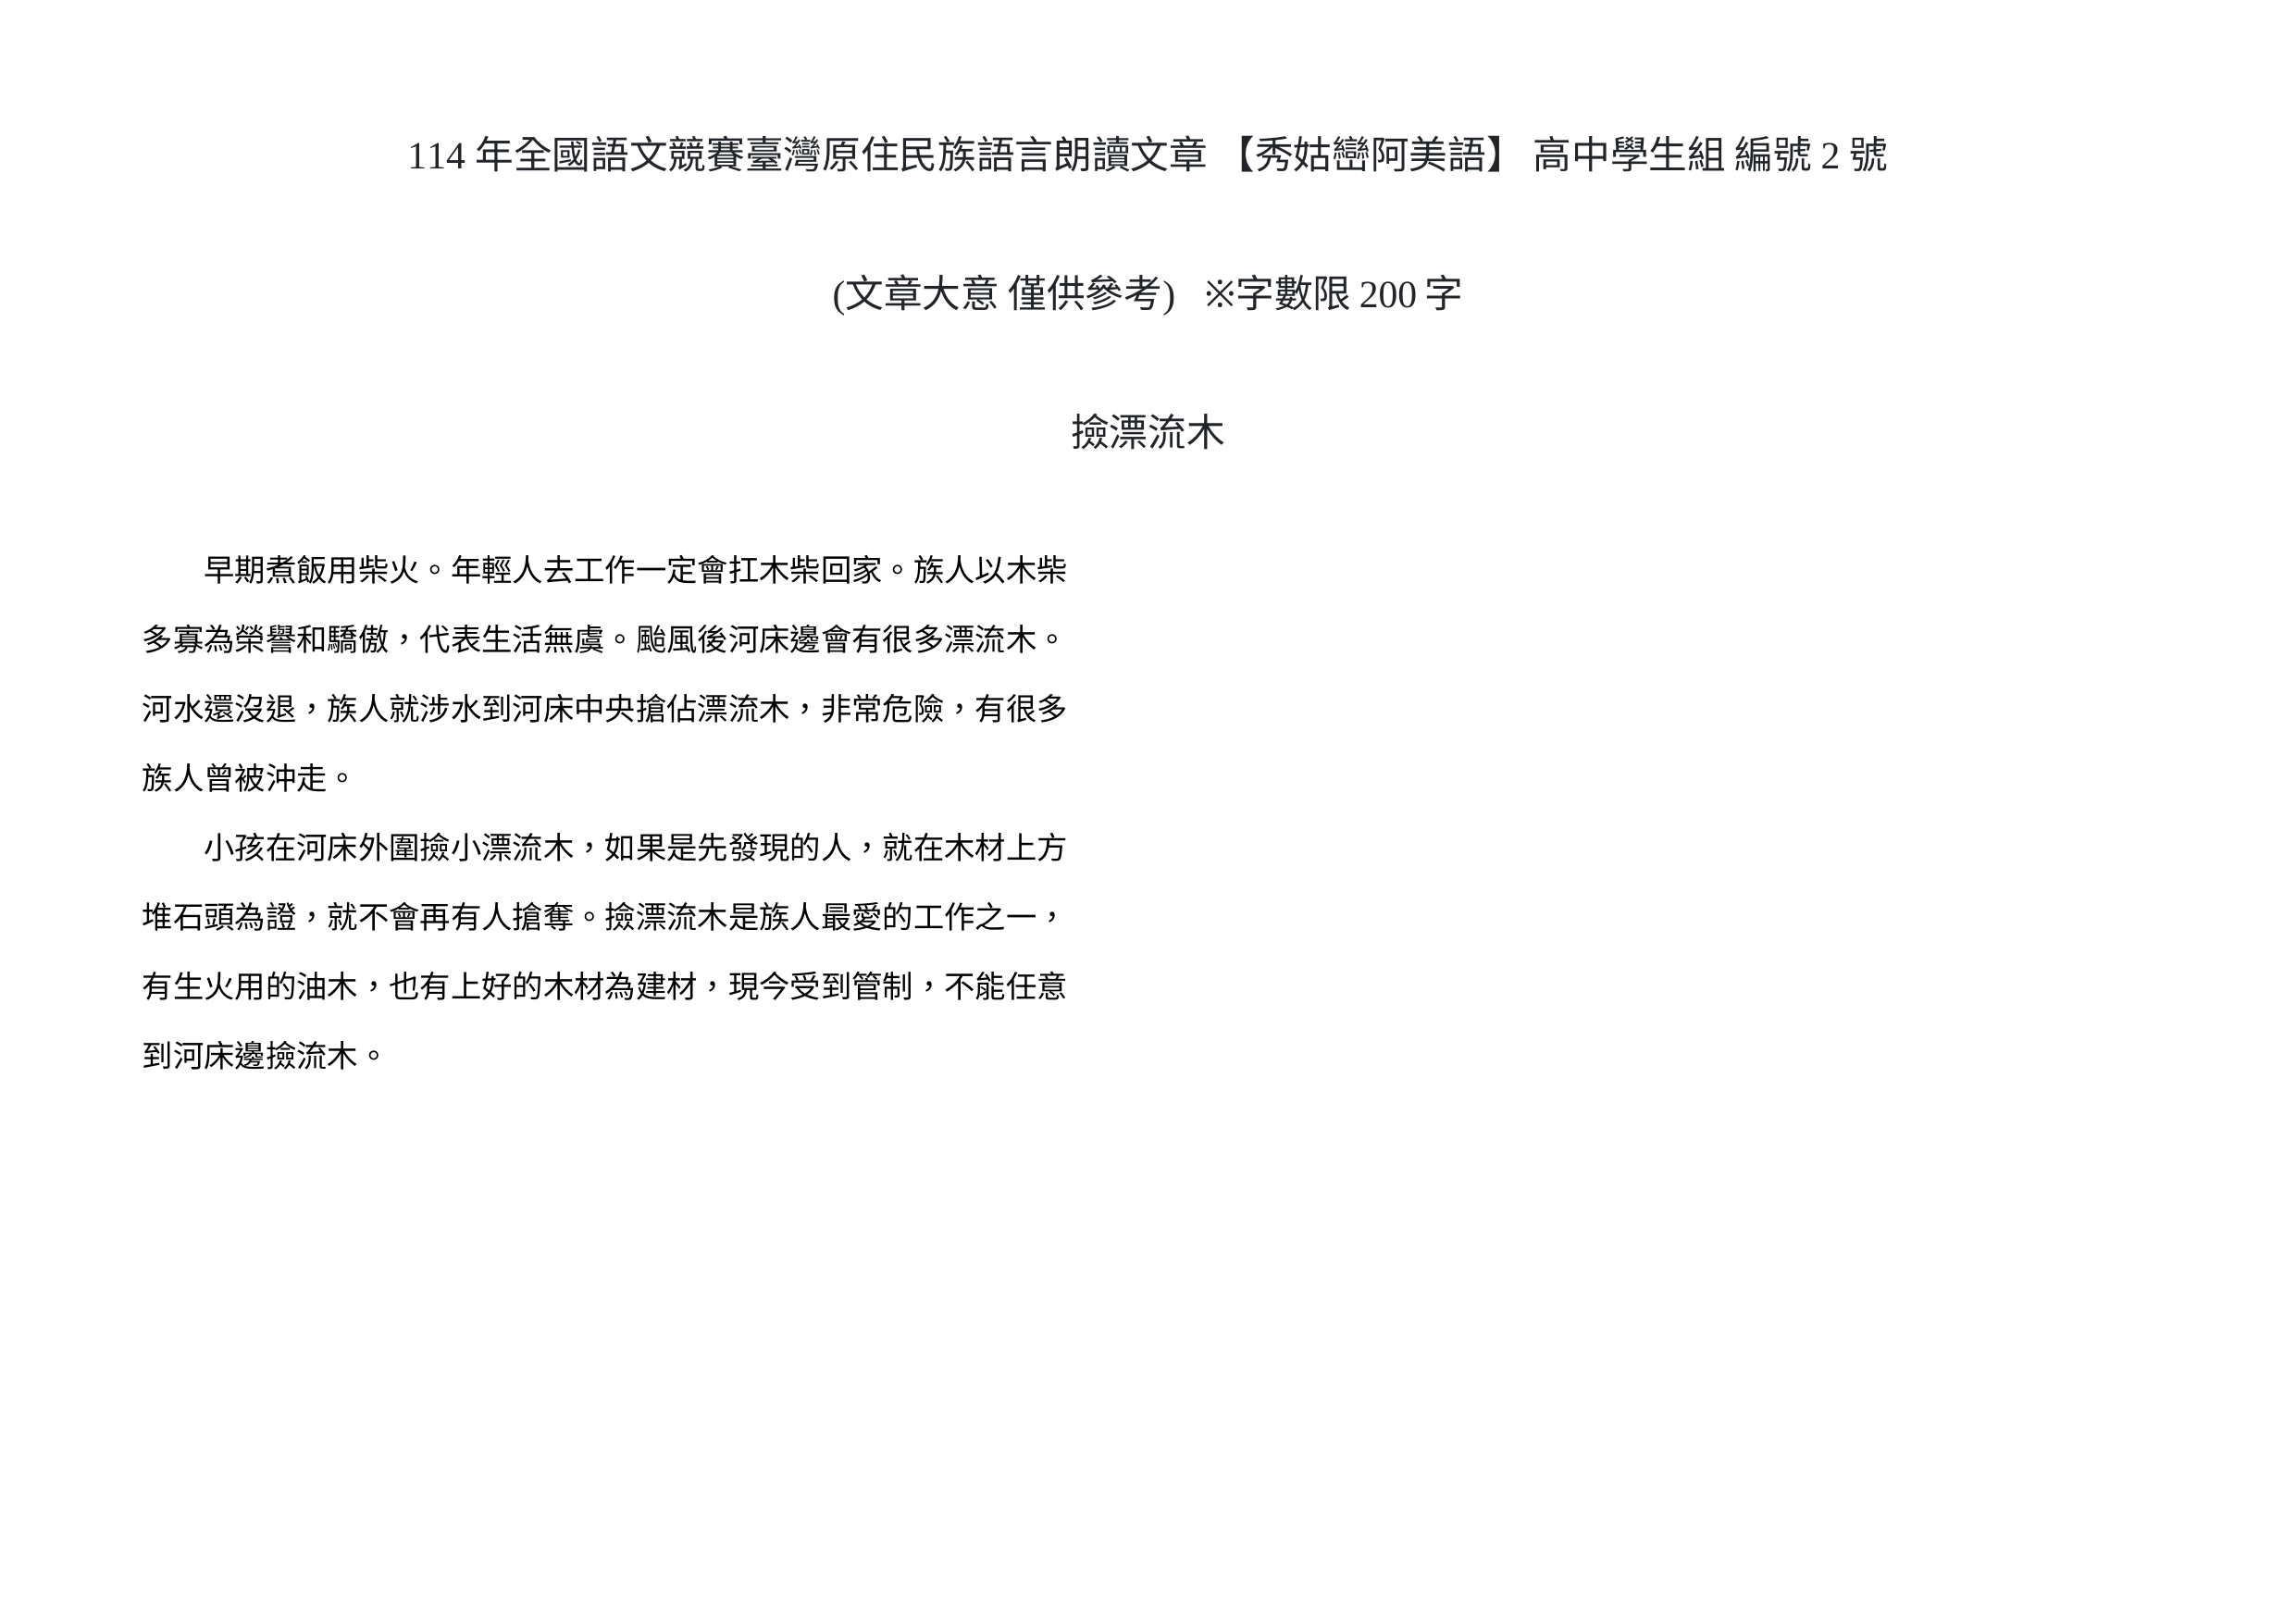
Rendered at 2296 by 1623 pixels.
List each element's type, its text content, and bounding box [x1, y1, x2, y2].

text 小孩在河床外圍撿小漂流木，如果是先發現的人，就在木材上方堆石頭為證，就不會再有人搶奪。撿漂流木是族人最愛的工作之一，有生火用的油木，也有上好的木材為建材，現今受到管制，不能任意到河床邊撿流木。 [142, 812, 1090, 1089]
text 114 年全國語文競賽臺灣原住民族語言朗讀文章 【秀姑巒阿美語】 高中學生組 編號 2 號 [142, 118, 2153, 187]
text 撿漂流木 [142, 395, 2153, 465]
text 早期煮飯用柴火。年輕人去工作一定會扛木柴回家。族人以木柴多寡為榮譽和驕傲，代表生活無虞。颱風後河床邊會有很多漂流木。河水還沒退，族人就涉水到河床中央搶佔漂流木，非常危險，有很多族人曾被沖走。 [142, 534, 1090, 812]
text (文章大意 僅供參考) ※字數限200字 [142, 256, 2153, 326]
